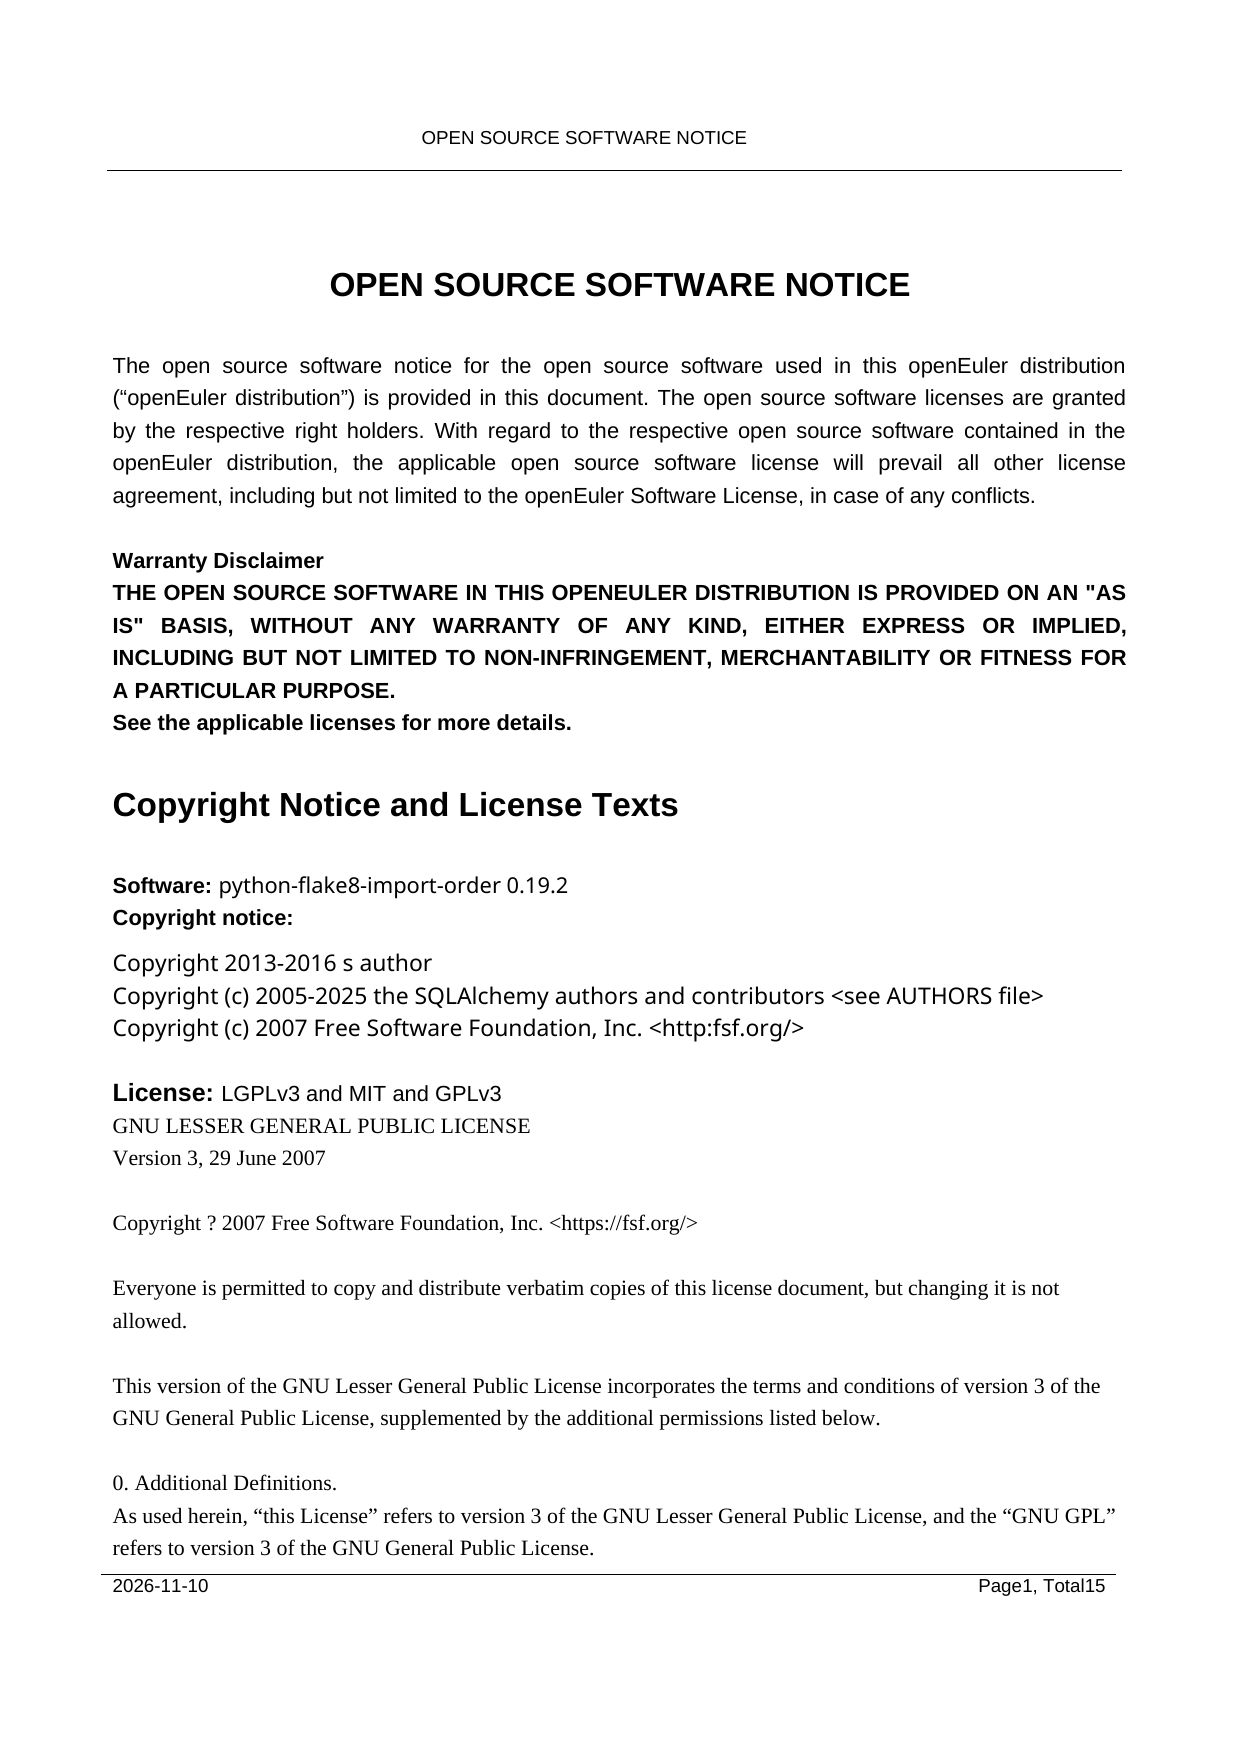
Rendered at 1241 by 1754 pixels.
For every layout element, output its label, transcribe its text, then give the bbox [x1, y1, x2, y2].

text The open source software notice for the open source software used in this openEuler distribution (“openEuler distribution”) is provided in this document. The open source software licenses are granted by the respective right holders. With regard to the respective open source software contained in the openEuler distribution, the applicable open source software license will prevail all other license agreement, including but not limited to the openEuler Software License, in case of any conflicts. [112, 349, 1128, 511]
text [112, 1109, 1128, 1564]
text Copyright 2013-2016 s author Copyright (c) 2005-2025 the SQLAlchemy authors and contributors <see AUTHORS file> Copyright (c) 2007 Free Software Foundation, Inc. <http:fsf.org/> [112, 947, 1128, 1077]
text Copyright notice: [112, 901, 1128, 934]
text OPEN SOURCE SOFTWARE NOTICE [112, 251, 1128, 316]
text License: LGPLv3 and MIT and GPLv3 [112, 1077, 1128, 1109]
text Copyright Notice and License Texts [112, 771, 1128, 836]
title Software: python-flake8-import-order 0.19.2 [112, 869, 1128, 901]
text Warranty Disclaimer [112, 544, 1128, 576]
text THE OPEN SOURCE SOFTWARE IN THIS OPENEULER DISTRIBUTION IS PROVIDED ON AN "AS IS" BASIS, WITHOUT ANY WARRANTY OF ANY KIND, EITHER EXPRESS OR IMPLIED, INCLUDING BUT NOT LIMITED TO NON-INFRINGEMENT, MERCHANTABILITY OR FITNESS FOR A PARTICULAR PURPOSE. See the applicable licenses for more details. [112, 576, 1128, 739]
